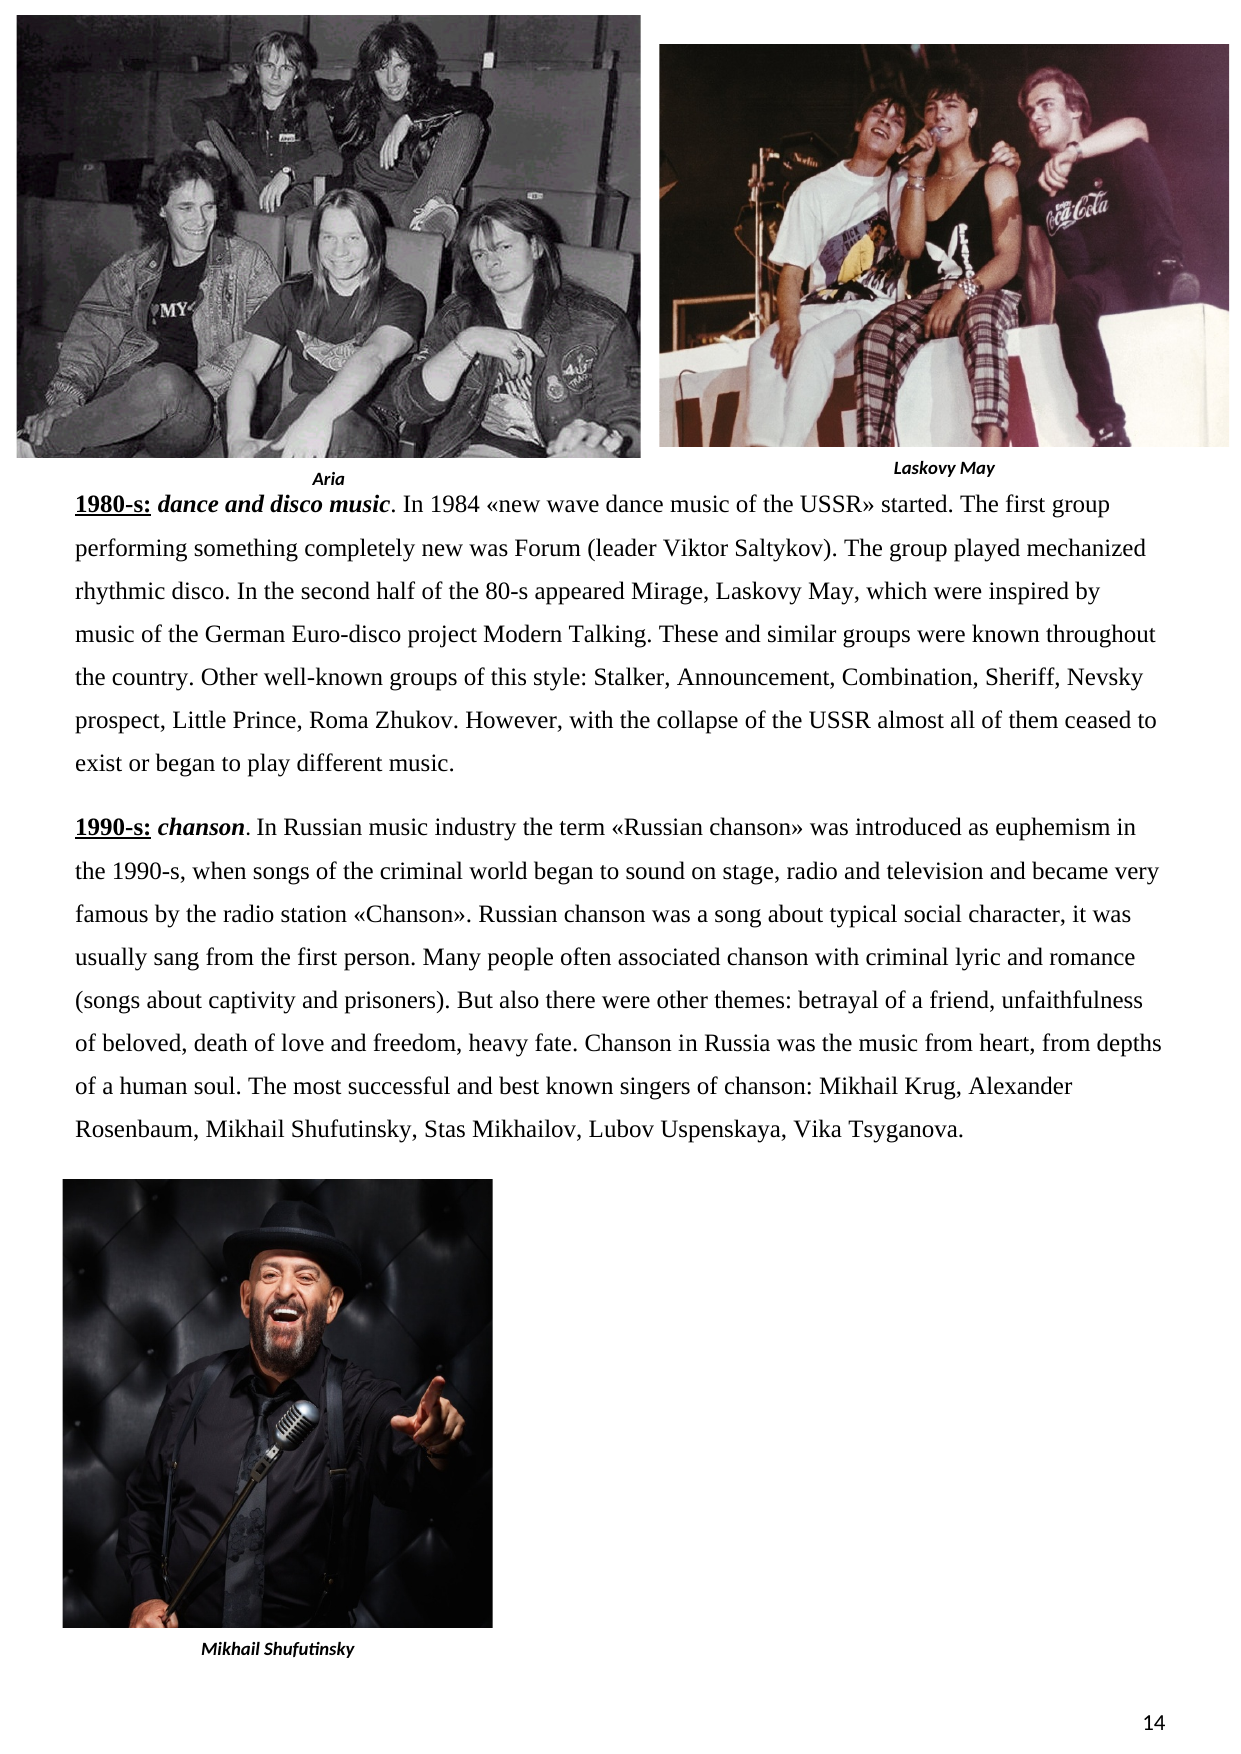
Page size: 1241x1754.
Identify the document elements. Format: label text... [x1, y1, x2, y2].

picture [659, 44, 1230, 447]
text 1990-s: chanson. In Russian music industry the term «Russian chanson» was introduced as euphemism in the 1990-s, when songs of the criminal world began to sound on stage, radio and television and became very famous by the radio station «Chanson». Russian chanson was a song about typical social character, it was usually sang from the first person. Many people often associated chanson with criminal lyric and romance (songs about captivity and prisoners). But also there were other themes: betrayal of a friend, unfaithfulness of beloved, death of love and freedom, heavy fate. Chanson in Russia was the music from heart, from depths of a human soul. The most successful and best known singers of chanson: Mikhail Krug, Alexander Rosenbaum, Mikhail Shufutinsky, Stas Mikhailov, Lubov Uspenskaya, Vika Tsyganova. [75, 812, 1165, 1143]
text 1980-s: dance and disco music. In 1984 «new wave dance music of the USSR» started. The first group performing something completely new was Forum (leader Viktor Saltykov). The group played mechanized rhythmic disco. In the second half of the 80-s appeared Mirage, Laskovy May, which were inspired by music of the German Euro-disco project Modern Talking. These and similar groups were known throughout the country. Other well-known groups of this style: Stalker, Announcement, Combination, Sheriff, Nevsky prospect, Little Prince, Roma Zhukov. However, with the collapse of the USSR almost all of them ceased to exist or began to play different music. [75, 75, 1165, 777]
picture [16, 15, 641, 458]
picture [62, 1179, 493, 1628]
